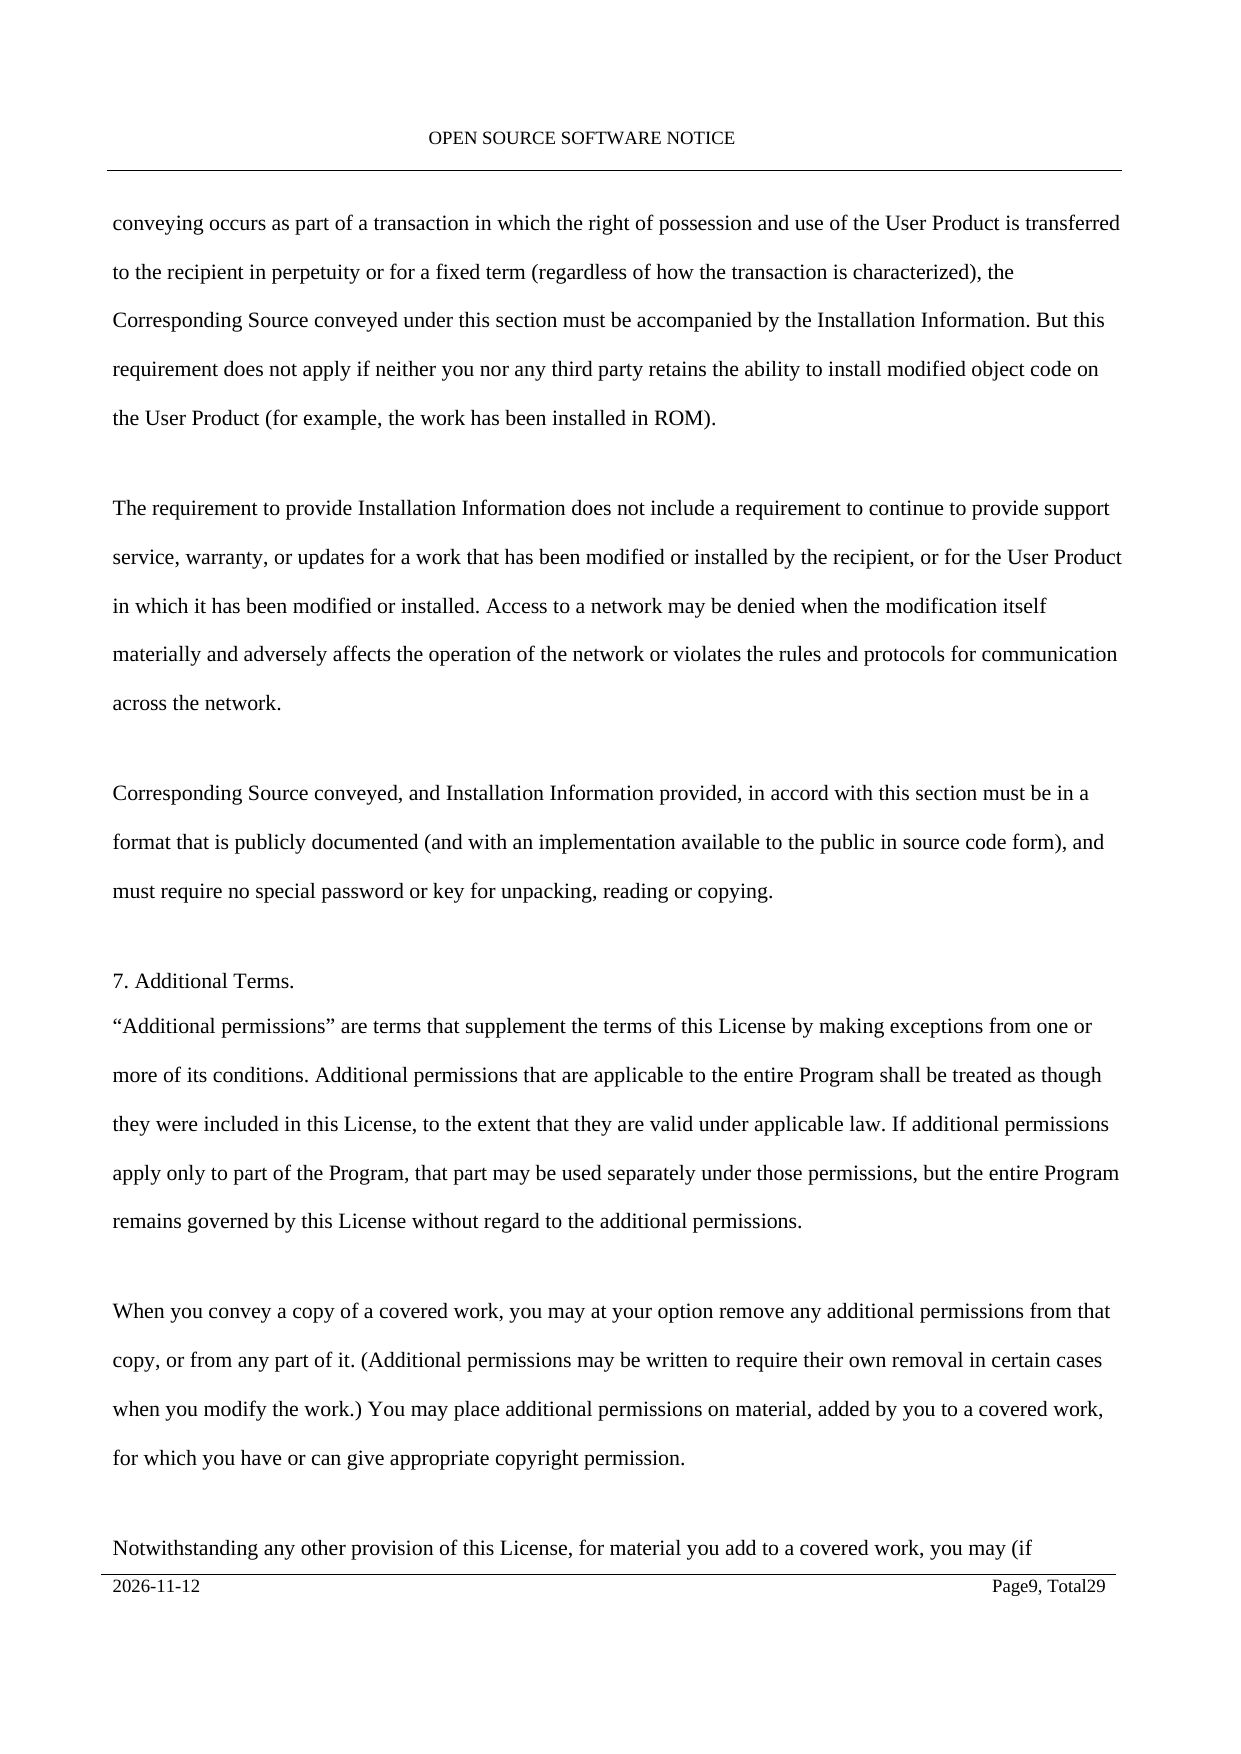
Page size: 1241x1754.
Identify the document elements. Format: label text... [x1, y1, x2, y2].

text When you convey a copy of a covered work, you may at your option remove any additional permissions from that copy, or from any part of it. (Additional permissions may be written to require their own removal in certain cases when you modify the work.) You may place additional permissions on material, added by you to a covered work, for which you have or can give appropriate copyright permission. [112, 1295, 1128, 1473]
text The requirement to provide Installation Information does not include a requirement to continue to provide support service, warranty, or updates for a work that has been modified or installed by the recipient, or for the User Product in which it has been modified or installed. Access to a network may be denied when the modification itself materially and adversely affects the operation of the network or violates the rules and protocols for communication across the network. [112, 492, 1128, 719]
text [112, 1531, 1128, 1564]
text Corresponding Source conveyed, and Installation Information provided, in accord with this section must be in a format that is publicly documented (and with an implementation available to the public in source code form), and must require no special password or key for unpacking, reading or copying. [112, 777, 1128, 907]
text 7. Additional Terms. [112, 964, 1128, 997]
text “Additional permissions” are terms that supplement the terms of this License by making exceptions from one or more of its conditions. Additional permissions that are applicable to the entire Program shall be treated as though they were included in this License, to the extent that they are valid under applicable law. If additional permissions apply only to part of the Program, that part may be used separately under those permissions, but the entire Program remains governed by this License without regard to the additional permissions. [112, 1009, 1128, 1237]
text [112, 206, 1128, 434]
